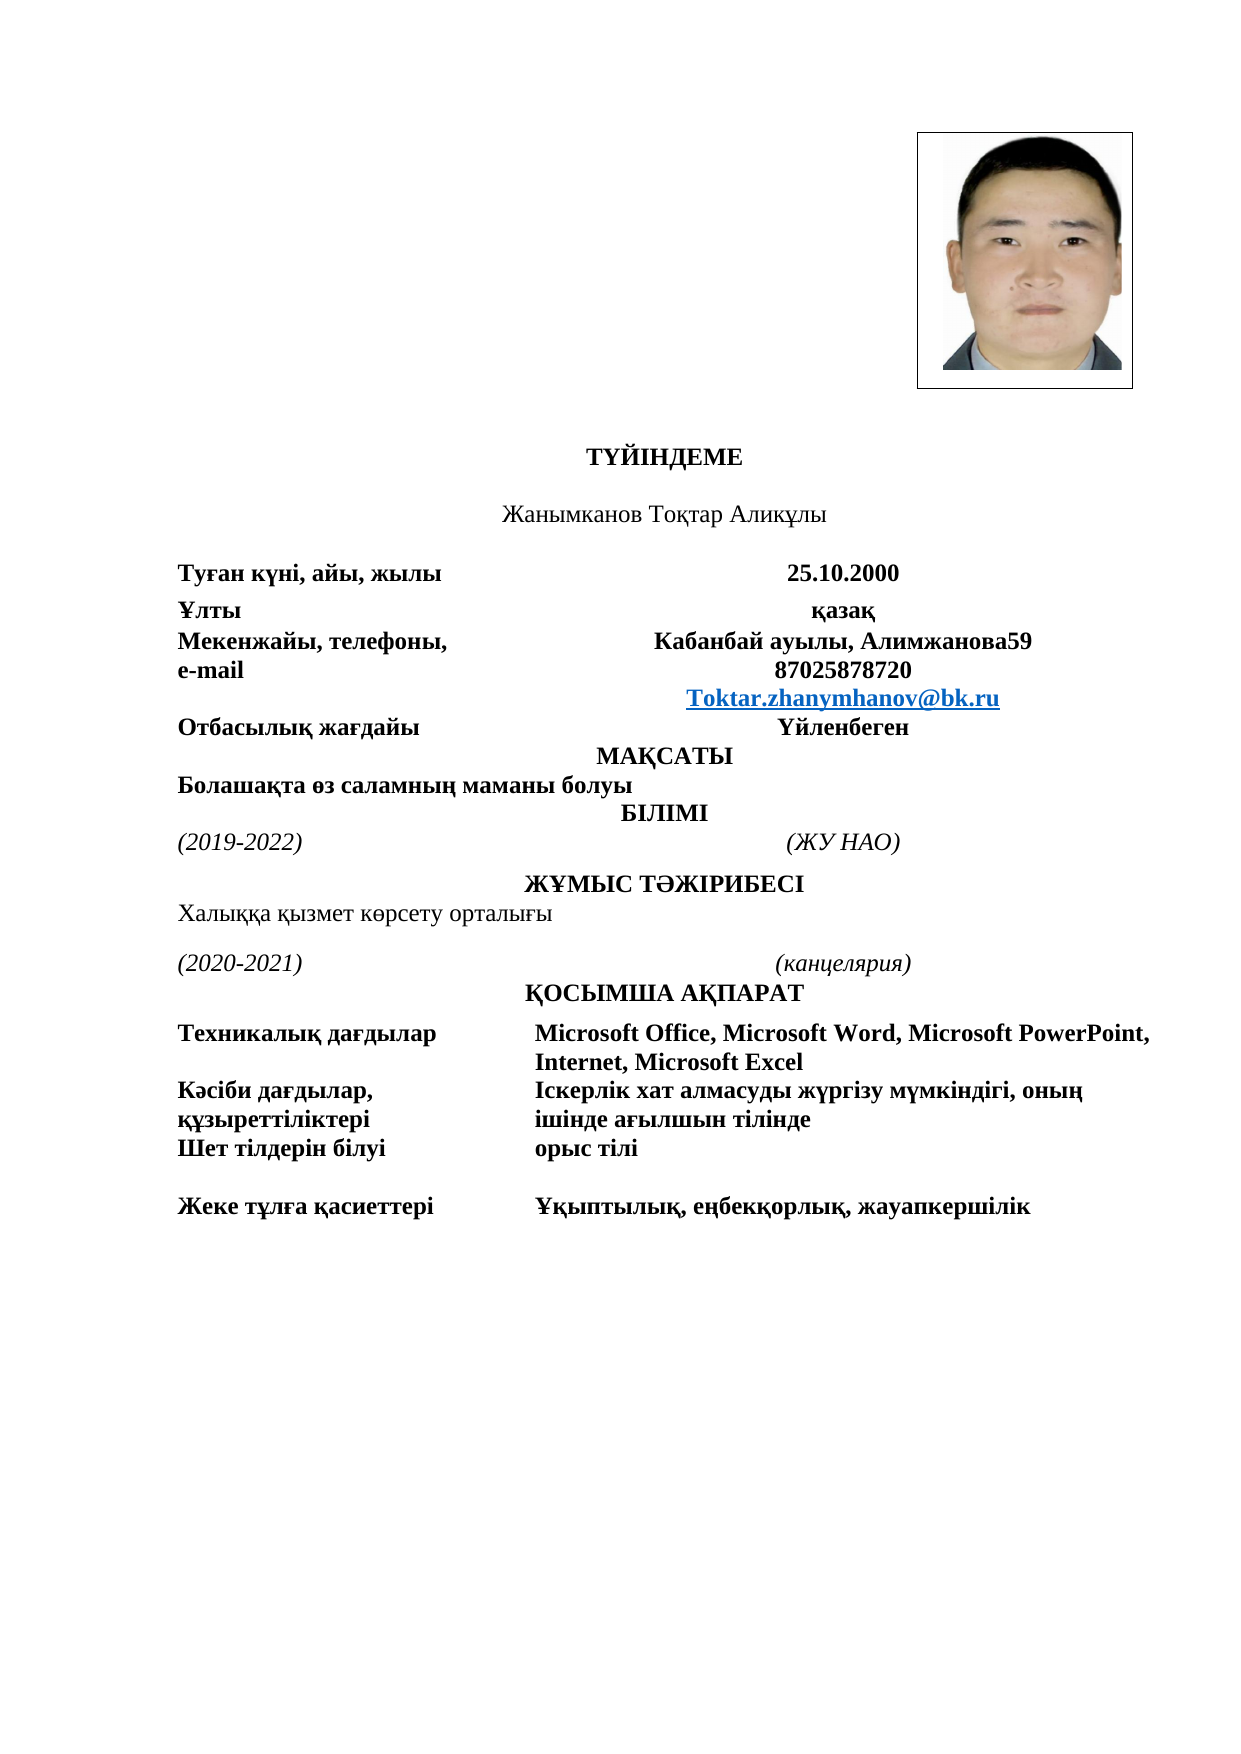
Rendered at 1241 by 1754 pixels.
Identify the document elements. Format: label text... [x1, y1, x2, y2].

table_cell Үйленбеген [523, 712, 1163, 741]
table_header 25.10.2000 [523, 559, 1163, 595]
table_cell ЖҰМЫС ТӘЖІРИБЕСІ Халыққа қызмет көрсету орталығы [166, 869, 1163, 948]
table_cell орыс тілі [523, 1133, 1163, 1191]
table_cell Техникалық дағдылар [166, 1018, 523, 1076]
table_header [918, 133, 1132, 388]
text Жанымканов Тоқтар Аликұлы [177, 499, 1152, 528]
table_cell Шет тілдерін білуі [166, 1133, 523, 1191]
table_cell Кәсіби дағдылар, құзыреттіліктері [166, 1076, 523, 1133]
table_cell Кабанбай ауылы, Алимжанова59 87025878720 Toktar.zhanymhanov@bk.ru [523, 626, 1163, 712]
table_cell (2019-2022) [166, 827, 523, 869]
table_cell Іскерлік хат алмасуды жүргізу мүмкіндігі, оның ішінде ағылшын тілінде [523, 1076, 1163, 1133]
table_cell Отбасылық жағдайы [166, 712, 523, 741]
table_cell Ұлты [166, 595, 523, 626]
table_cell Ұқыптылық, еңбекқорлық, жауапкершілік [523, 1191, 1163, 1224]
table_cell Жеке тұлға қасиеттері [166, 1191, 523, 1224]
text ТҮЙІНДЕМЕ [177, 442, 1152, 470]
picture [943, 133, 1122, 370]
table_cell Microsoft Office, Microsoft Word, Microsoft PowerPoint, Internet, Microsoft Excel [523, 1018, 1163, 1076]
table_cell МАҚСАТЫ [166, 741, 1163, 770]
table_cell БІЛІМІ [166, 799, 1163, 827]
table_cell ҚОСЫМША АҚПАРАТ [166, 979, 1163, 1018]
table_cell (2020-2021) [166, 949, 523, 978]
table_cell Болашақта өз саламның маманы болуы [166, 770, 1163, 798]
table_header Туған күні, айы, жылы [166, 559, 523, 595]
table_cell қазақ [523, 595, 1163, 626]
table_cell Мекенжайы, телефоны, e-mail [166, 626, 523, 712]
table_cell (канцелярия) [523, 949, 1163, 978]
table_cell (ЖУ НАО) [523, 827, 1163, 869]
